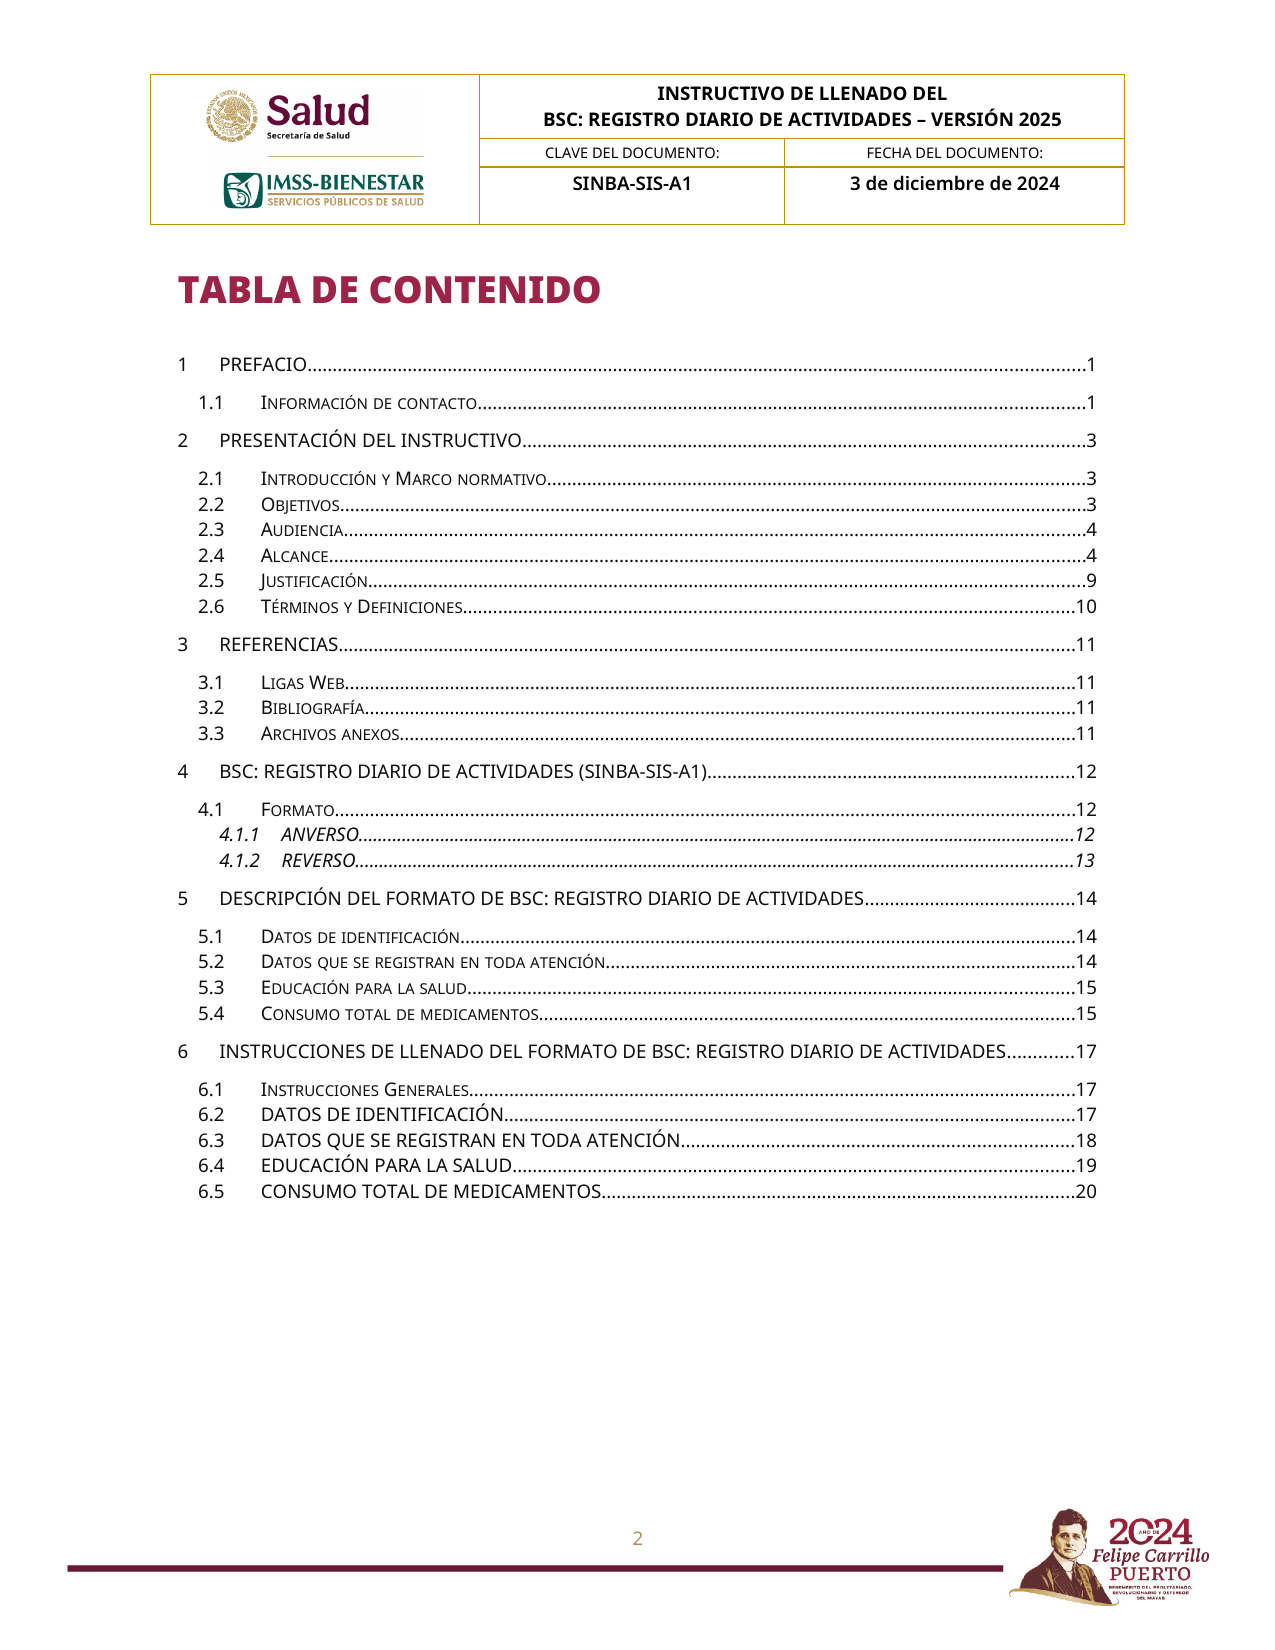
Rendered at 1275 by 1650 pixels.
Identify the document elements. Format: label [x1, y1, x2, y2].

picture [206, 90, 424, 209]
picture [0, 1497, 1275, 1650]
